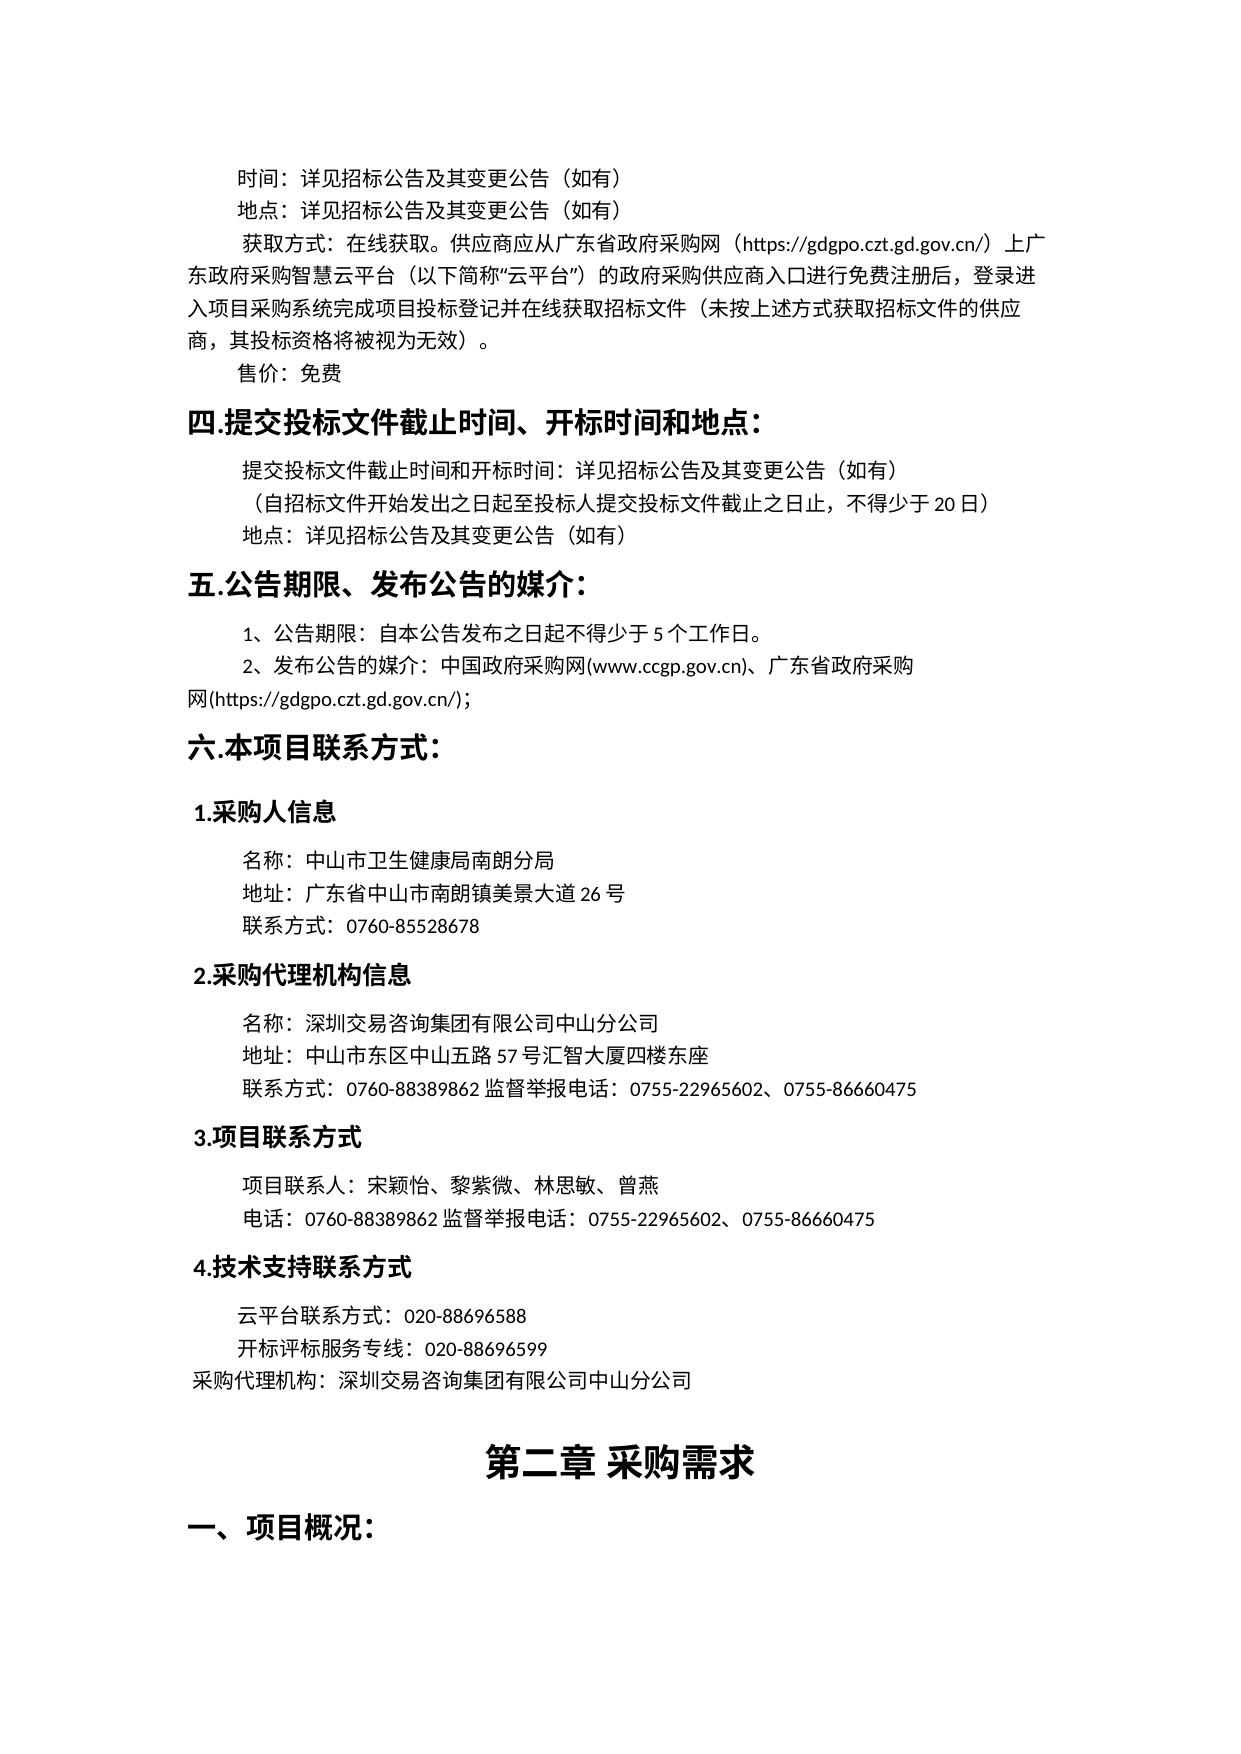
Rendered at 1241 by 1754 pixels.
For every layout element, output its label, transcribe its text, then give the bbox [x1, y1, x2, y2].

text 地址：广东省中山市南朗镇美景大道26号 [187, 877, 1053, 909]
text 地点：详见招标公告及其变更公告（如有） [187, 519, 1053, 552]
text 售价：免费 [187, 357, 1053, 389]
text 一、项目概况： [187, 1494, 1053, 1559]
text 五.公告期限、发布公告的媒介： [187, 552, 1053, 617]
text （自招标文件开始发出之日起至投标人提交投标文件截止之日止，不得少于20日） [187, 487, 1053, 519]
text 1.采购人信息 [187, 779, 1053, 844]
text 获取方式：在线获取。供应商应从广东省政府采购网（https://gdgpo.czt.gd.gov.cn/）上广东政府采购智慧云平台（以下简称“云平台”）的政府采购供应商入口进行免费注册后，登录进入项目采购系统完成项目投标登记并在线获取招标文件（未按上述方式获取招标文件的供应商，其投标资格将被视为无效）。 [187, 227, 1053, 357]
text 1、公告期限：自本公告发布之日起不得少于5个工作日。 [187, 617, 1053, 649]
text 云平台联系方式：020-88696588 [187, 1299, 1053, 1332]
text 六.本项目联系方式： [187, 714, 1053, 779]
text 第二章 采购需求 [187, 1429, 1053, 1494]
text 4.技术支持联系方式 [187, 1234, 1053, 1299]
text 时间：详见招标公告及其变更公告（如有） [187, 162, 1053, 194]
text 采购代理机构：深圳交易咨询集团有限公司中山分公司 [187, 1364, 1053, 1397]
text 项目联系人：宋颖怡、黎紫微、林思敏、曾燕 [187, 1169, 1053, 1202]
text 开标评标服务专线：020-88696599 [187, 1332, 1053, 1364]
text 联系方式：0760-88389862 监督举报电话：0755-22965602、0755-86660475 [187, 1072, 1053, 1104]
text 2.采购代理机构信息 [187, 942, 1053, 1007]
text 名称：中山市卫生健康局南朗分局 [187, 844, 1053, 877]
text 2、发布公告的媒介：中国政府采购网(www.ccgp.gov.cn)、广东省政府采购网(https://gdgpo.czt.gd.gov.cn/)； [187, 649, 1053, 714]
text 电话：0760-88389862 监督举报电话：0755-22965602、0755-86660475 [187, 1202, 1053, 1234]
text 四.提交投标文件截止时间、开标时间和地点： [187, 389, 1053, 454]
text 名称：深圳交易咨询集团有限公司中山分公司 [187, 1007, 1053, 1039]
text 3.项目联系方式 [187, 1104, 1053, 1169]
text 地点：详见招标公告及其变更公告（如有） [187, 194, 1053, 227]
text 提交投标文件截止时间和开标时间：详见招标公告及其变更公告（如有） [187, 454, 1053, 487]
text 联系方式：0760-85528678 [187, 909, 1053, 942]
text 地址：中山市东区中山五路57号汇智大厦四楼东座 [187, 1039, 1053, 1072]
